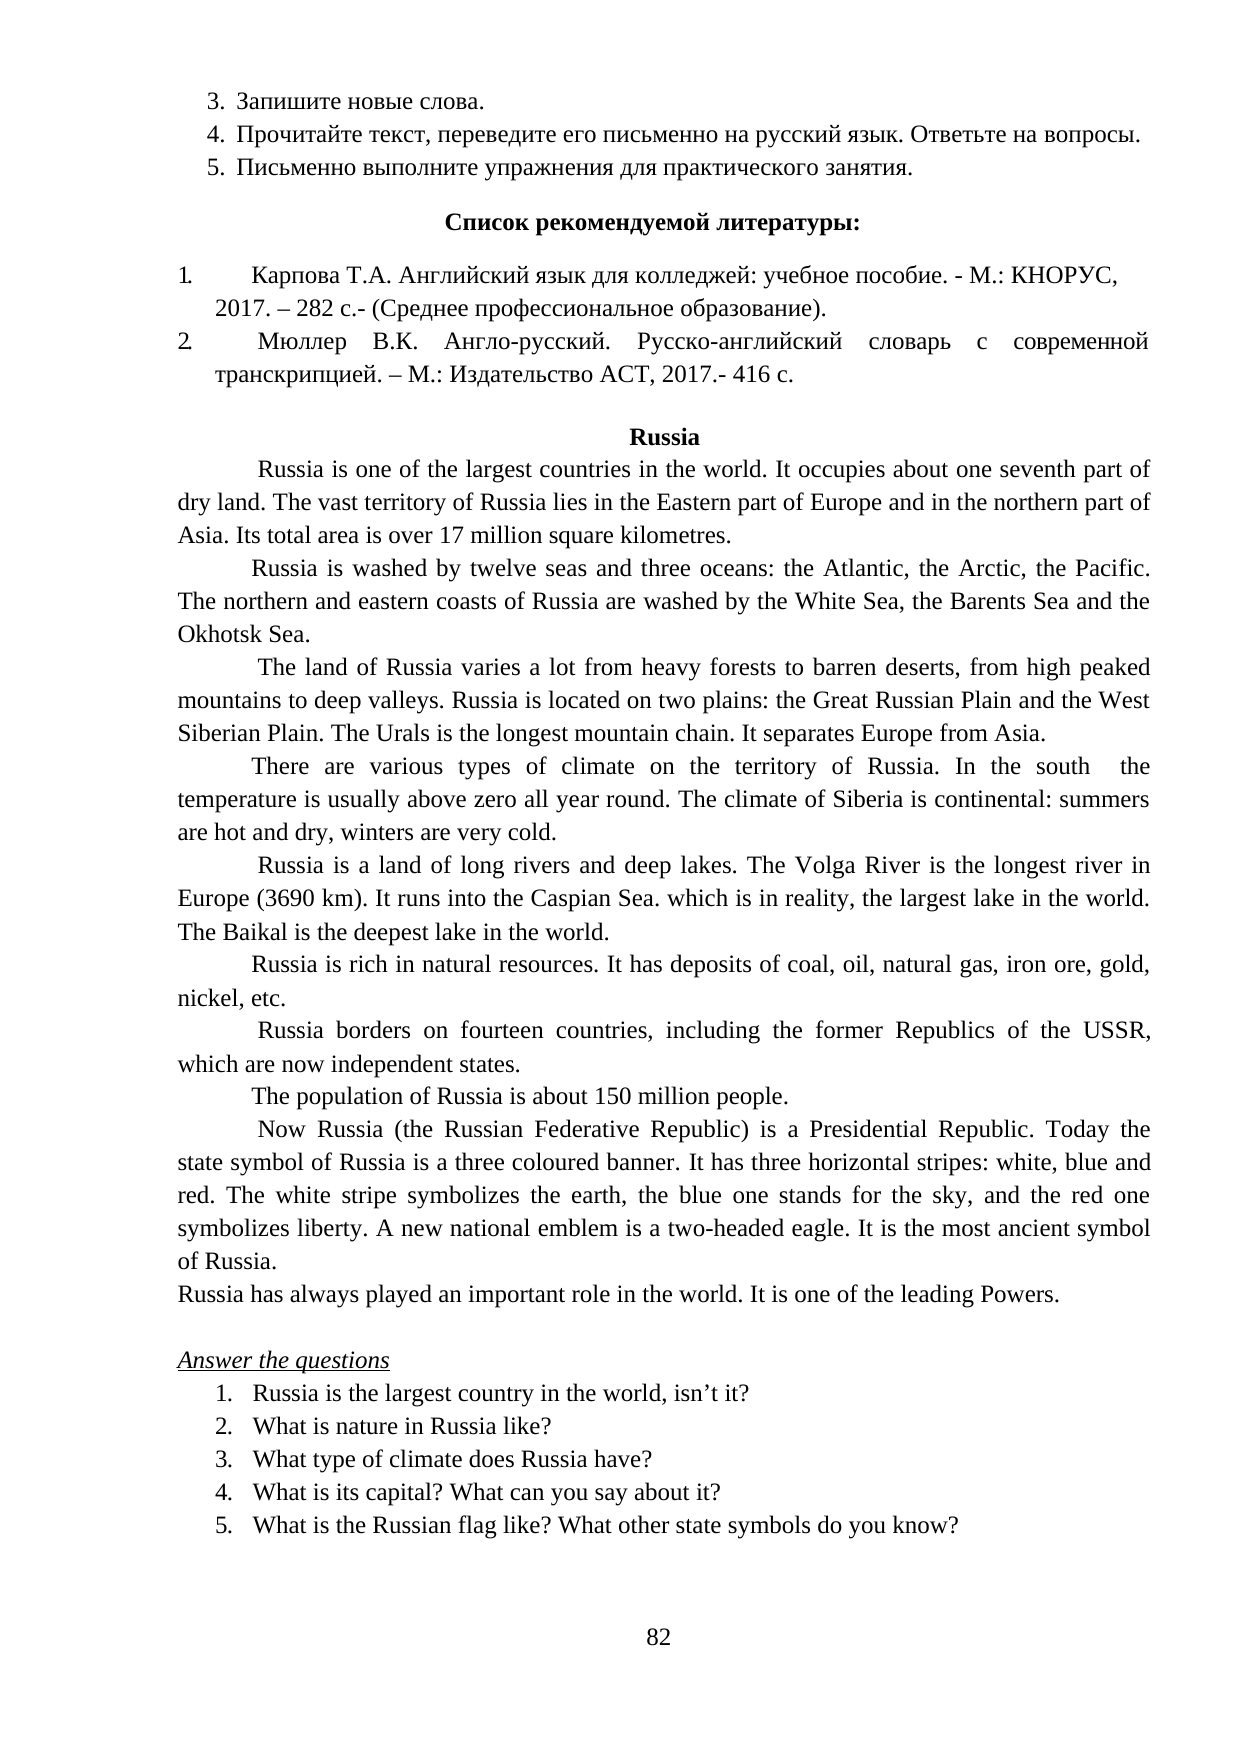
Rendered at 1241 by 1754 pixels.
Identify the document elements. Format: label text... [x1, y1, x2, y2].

list Мюллер В.К. Англо-русский. Русско-английский словарь с современной транскрипцией. – М.: Издательство АСТ, 2017.- 416 с. [177, 326, 1152, 388]
list Письменно выполните упражнения для практического занятия. [207, 152, 1215, 181]
list What is its capital? What can you say about it? [215, 1477, 1215, 1506]
text Russia is washed by twelve seas and three oceans: the Atlantic, the Arctic, the Pacific. The northern and eastern coasts of Russia are washed by the White Sea, the Barents Sea and the Okhotsk Sea. [177, 553, 1152, 648]
text Russia is one of the largest countries in the world. It occupies about one seventh part of dry land. The vast territory of Russia lies in the Eastern part of Europe and in the northern part of Asia. Its total area is over 17 million square kilometres. [177, 454, 1152, 549]
text Answer the questions [177, 1345, 1215, 1374]
list Russia is the largest country in the world, isn’t it? [215, 1378, 1215, 1407]
text Russia is rich in natural resources. It has deposits of coal, oil, natural gas, iron ore, gold, nickel, etc. [177, 949, 1151, 1011]
text Now Russia (the Russian Federative Republic) is a Presidential Republic. Today the state symbol of Russia is a three coloured banner. It has three horizontal stripes: white, blue and red. The white stripe symbolizes the earth, the blue one stands for the sky, and the red one symbolizes liberty. A new national emblem is a two-headed eagle. It is the most ancient symbol of Russia. [177, 1114, 1152, 1275]
text There are various types of climate on the territory of Russia. In the south the temperature is usually above zero all year round. The climate of Siberia is continental: summers are hot and dry, winters are very cold. [177, 751, 1152, 846]
text Russia has always played an important role in the world. It is one of the leading Powers. [177, 1279, 1215, 1308]
list Запишите новые слова. [207, 86, 1215, 115]
subtitle Список рекомендуемой литературы: [337, 207, 969, 236]
list Прочитайте текст, переведите его письменно на русский язык. Ответьте на вопросы. [207, 119, 1215, 148]
subtitle Russia [337, 422, 992, 450]
list What is nature in Russia like? [215, 1411, 1215, 1440]
list Карпова Т.А. Английский язык для колледжей: учебное пособие. - М.: КНОРУС, 2017. – 282 с.- (Среднее профессиональное образование). [177, 260, 1152, 322]
text Russia borders on fourteen countries, including the former Republics of the USSR, which are now independent states. [177, 1016, 1152, 1077]
text The population of Russia is about 150 million people. [251, 1082, 1215, 1110]
list What type of climate does Russia have? [215, 1444, 1215, 1473]
text Russia is a land of long rivers and deep lakes. The Volga River is the longest river in Europe (3690 km). It runs into the Caspian Sea. which is in reality, the largest lake in the world. The Baikal is the deepest lake in the world. [177, 851, 1152, 945]
text The land of Russia varies a lot from heavy forests to barren deserts, from high peaked mountains to deep valleys. Russia is located on two plains: the Great Russian Plain and the West Siberian Plain. The Urals is the longest mountain chain. It separates Europe from Asia. [177, 652, 1152, 747]
list What is the Russian flag like? What other state symbols do you know? [215, 1511, 1215, 1539]
